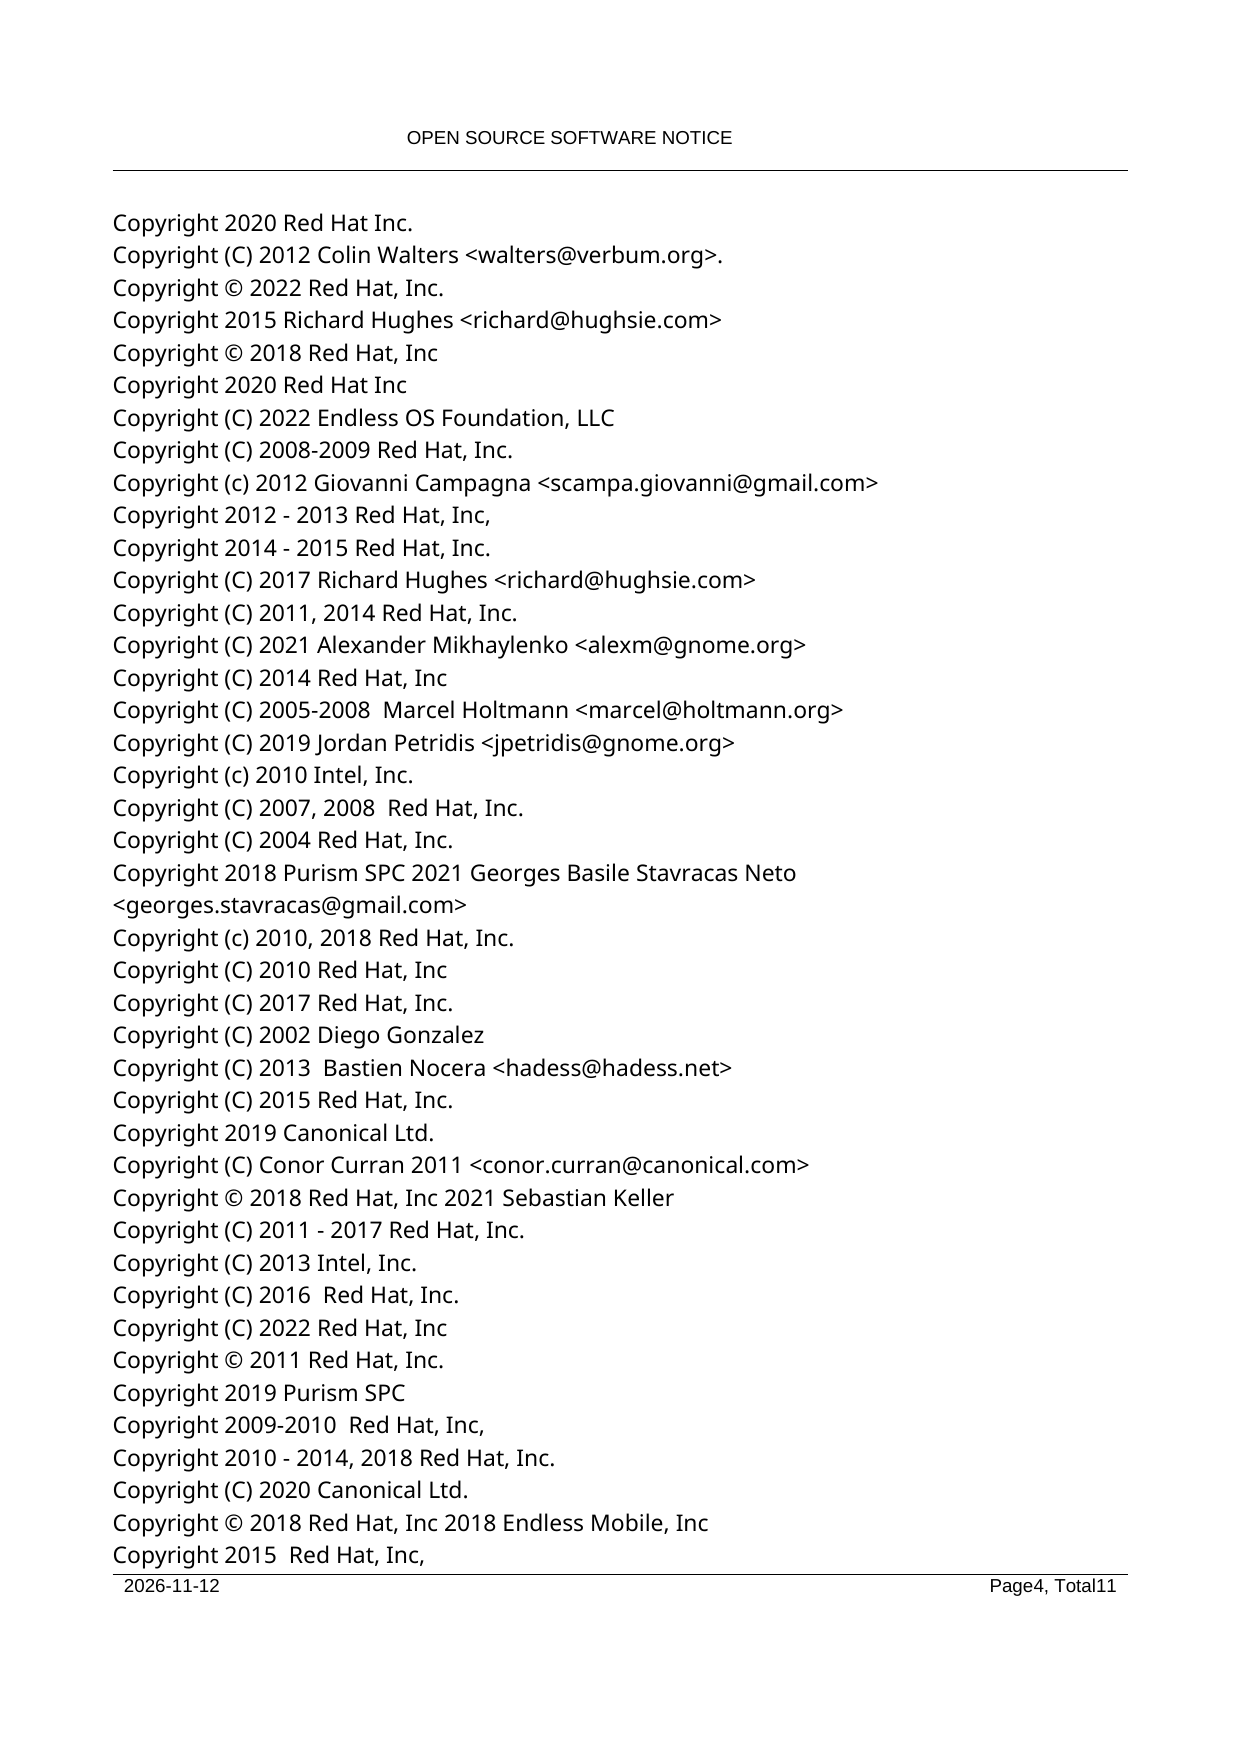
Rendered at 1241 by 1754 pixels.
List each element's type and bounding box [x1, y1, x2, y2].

text [112, 206, 1128, 1571]
